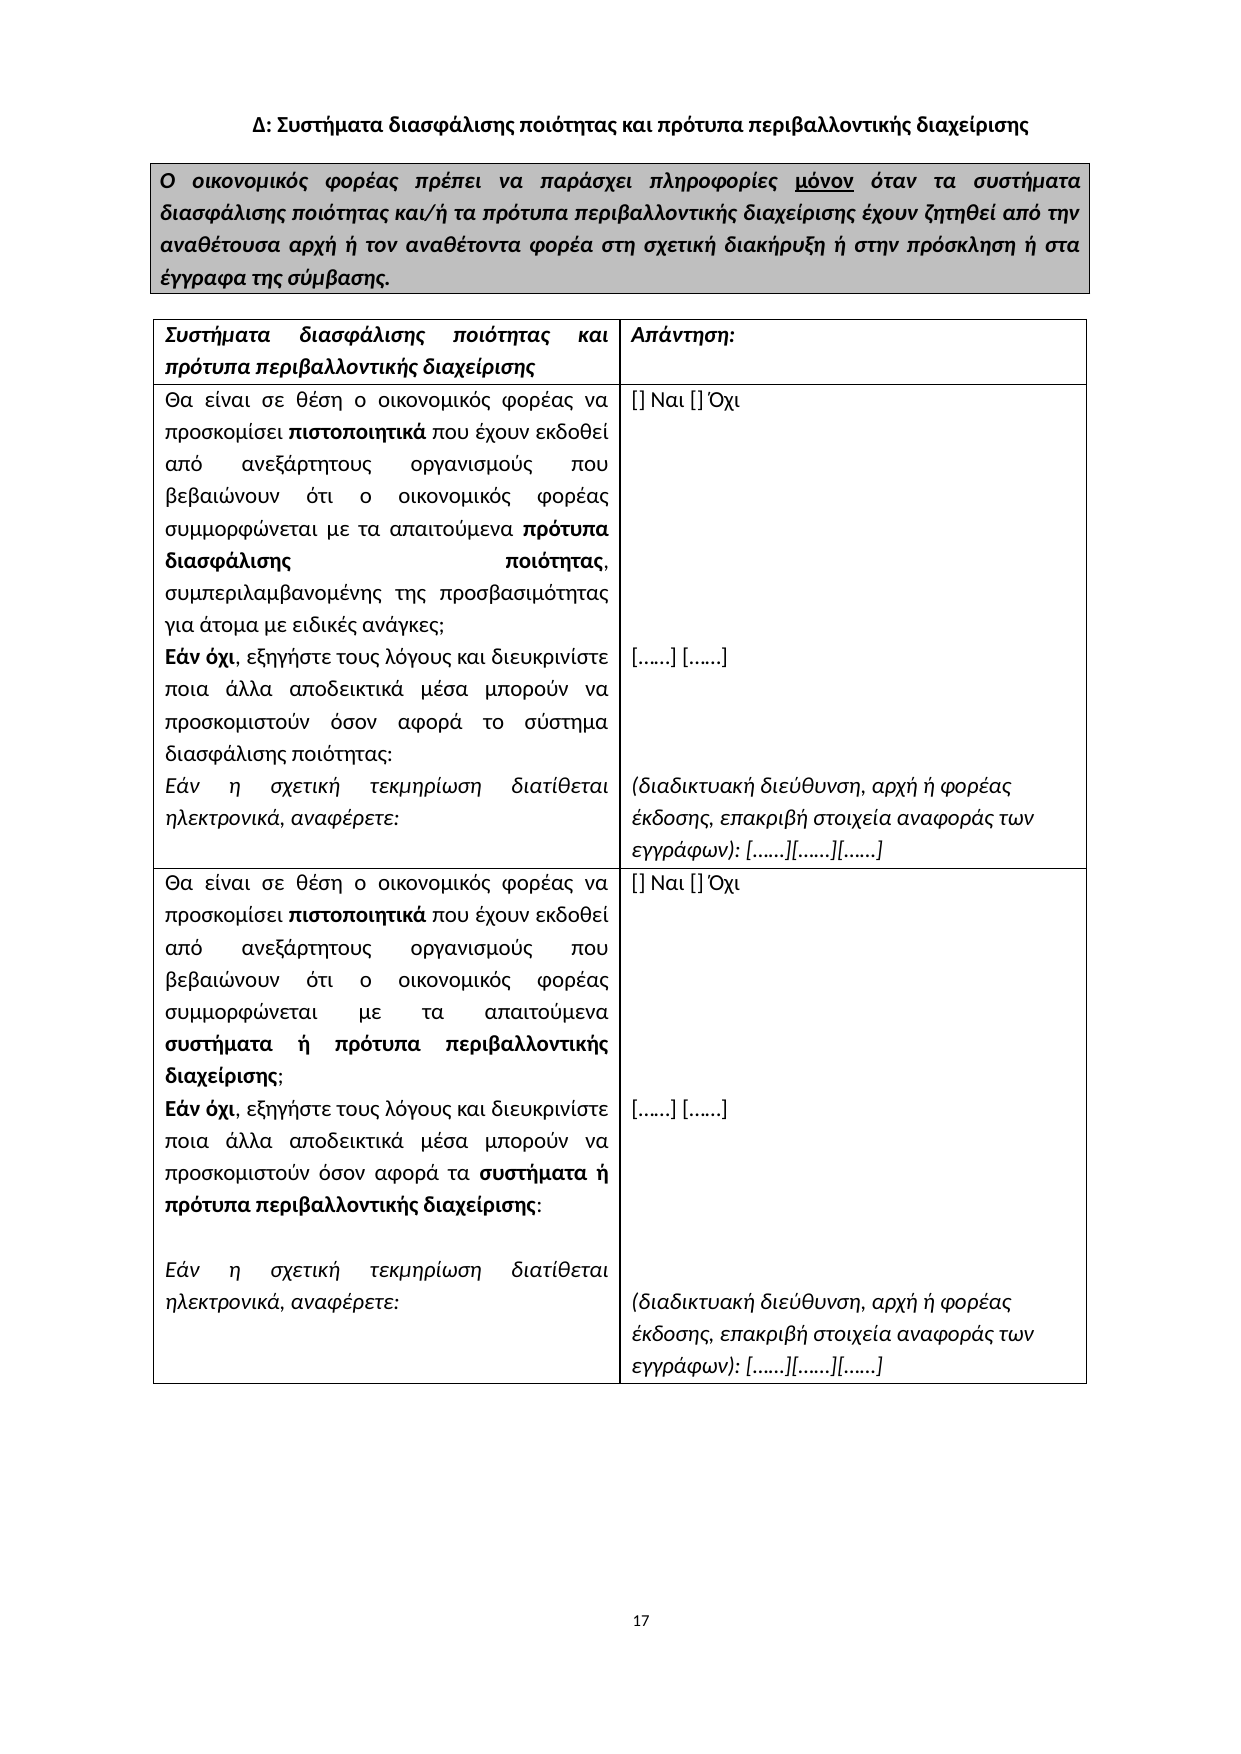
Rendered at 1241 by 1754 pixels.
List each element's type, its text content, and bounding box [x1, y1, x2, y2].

text Ο οικονομικός φορέας πρέπει να παράσχει πληροφορίες μόνον όταν τα συστήματα διασφάλισης ποιότητας και/ή τα πρότυπα περιβαλλοντικής διαχείρισης έχουν ζητηθεί από την αναθέτουσα αρχή ή τον αναθέτοντα φορέα στη σχετική διακήρυξη ή στην πρόσκληση ή στα έγγραφα της σύμβασης. [151, 164, 1089, 293]
table_header Απάντηση: [621, 320, 1086, 384]
table_cell [] Ναι [] Όχι [……] [……] (διαδικτυακή διεύθυνση, αρχή ή φορέας έκδοσης, επακριβή στοιχεία αναφοράς των εγγράφων): [……][……][……] [621, 869, 1086, 1383]
table_cell Θα είναι σε θέση ο οικονομικός φορέας να προσκομίσει πιστοποιητικά που έχουν εκδοθεί από ανεξάρτητους οργανισμούς που βεβαιώνουν ότι ο οικονομικός φορέας συμμορφώνεται με τα απαιτούμενα συστήματα ή πρότυπα περιβαλλοντικής διαχείρισης; Εάν όχι, εξηγήστε τους λόγους και διευκρινίστε ποια άλλα αποδεικτικά μέσα μπορούν να προσκομιστούν όσον αφορά τα συστήματα ή πρότυπα περιβαλλοντικής διαχείρισης: Εάν η σχετική τεκμηρίωση διατίθεται ηλεκτρονικά, αναφέρετε: [154, 869, 619, 1383]
text Δ: Συστήματα διασφάλισης ποιότητας και πρότυπα περιβαλλοντικής διαχείρισης [159, 110, 1081, 138]
table_cell [] Ναι [] Όχι [……] [……] (διαδικτυακή διεύθυνση, αρχή ή φορέας έκδοσης, επακριβή στοιχεία αναφοράς των εγγράφων): [……][……][……] [621, 385, 1086, 867]
table_header Συστήματα διασφάλισης ποιότητας και πρότυπα περιβαλλοντικής διαχείρισης [154, 320, 619, 384]
table_cell Θα είναι σε θέση ο οικονομικός φορέας να προσκομίσει πιστοποιητικά που έχουν εκδοθεί από ανεξάρτητους οργανισμούς που βεβαιώνουν ότι ο οικονομικός φορέας συμμορφώνεται με τα απαιτούμενα πρότυπα διασφάλισης ποιότητας, συμπεριλαμβανομένης της προσβασιμότητας για άτομα με ειδικές ανάγκες; Εάν όχι, εξηγήστε τους λόγους και διευκρινίστε ποια άλλα αποδεικτικά μέσα μπορούν να προσκομιστούν όσον αφορά το σύστημα διασφάλισης ποιότητας: Εάν η σχετική τεκμηρίωση διατίθεται ηλεκτρονικά, αναφέρετε: [154, 385, 619, 867]
